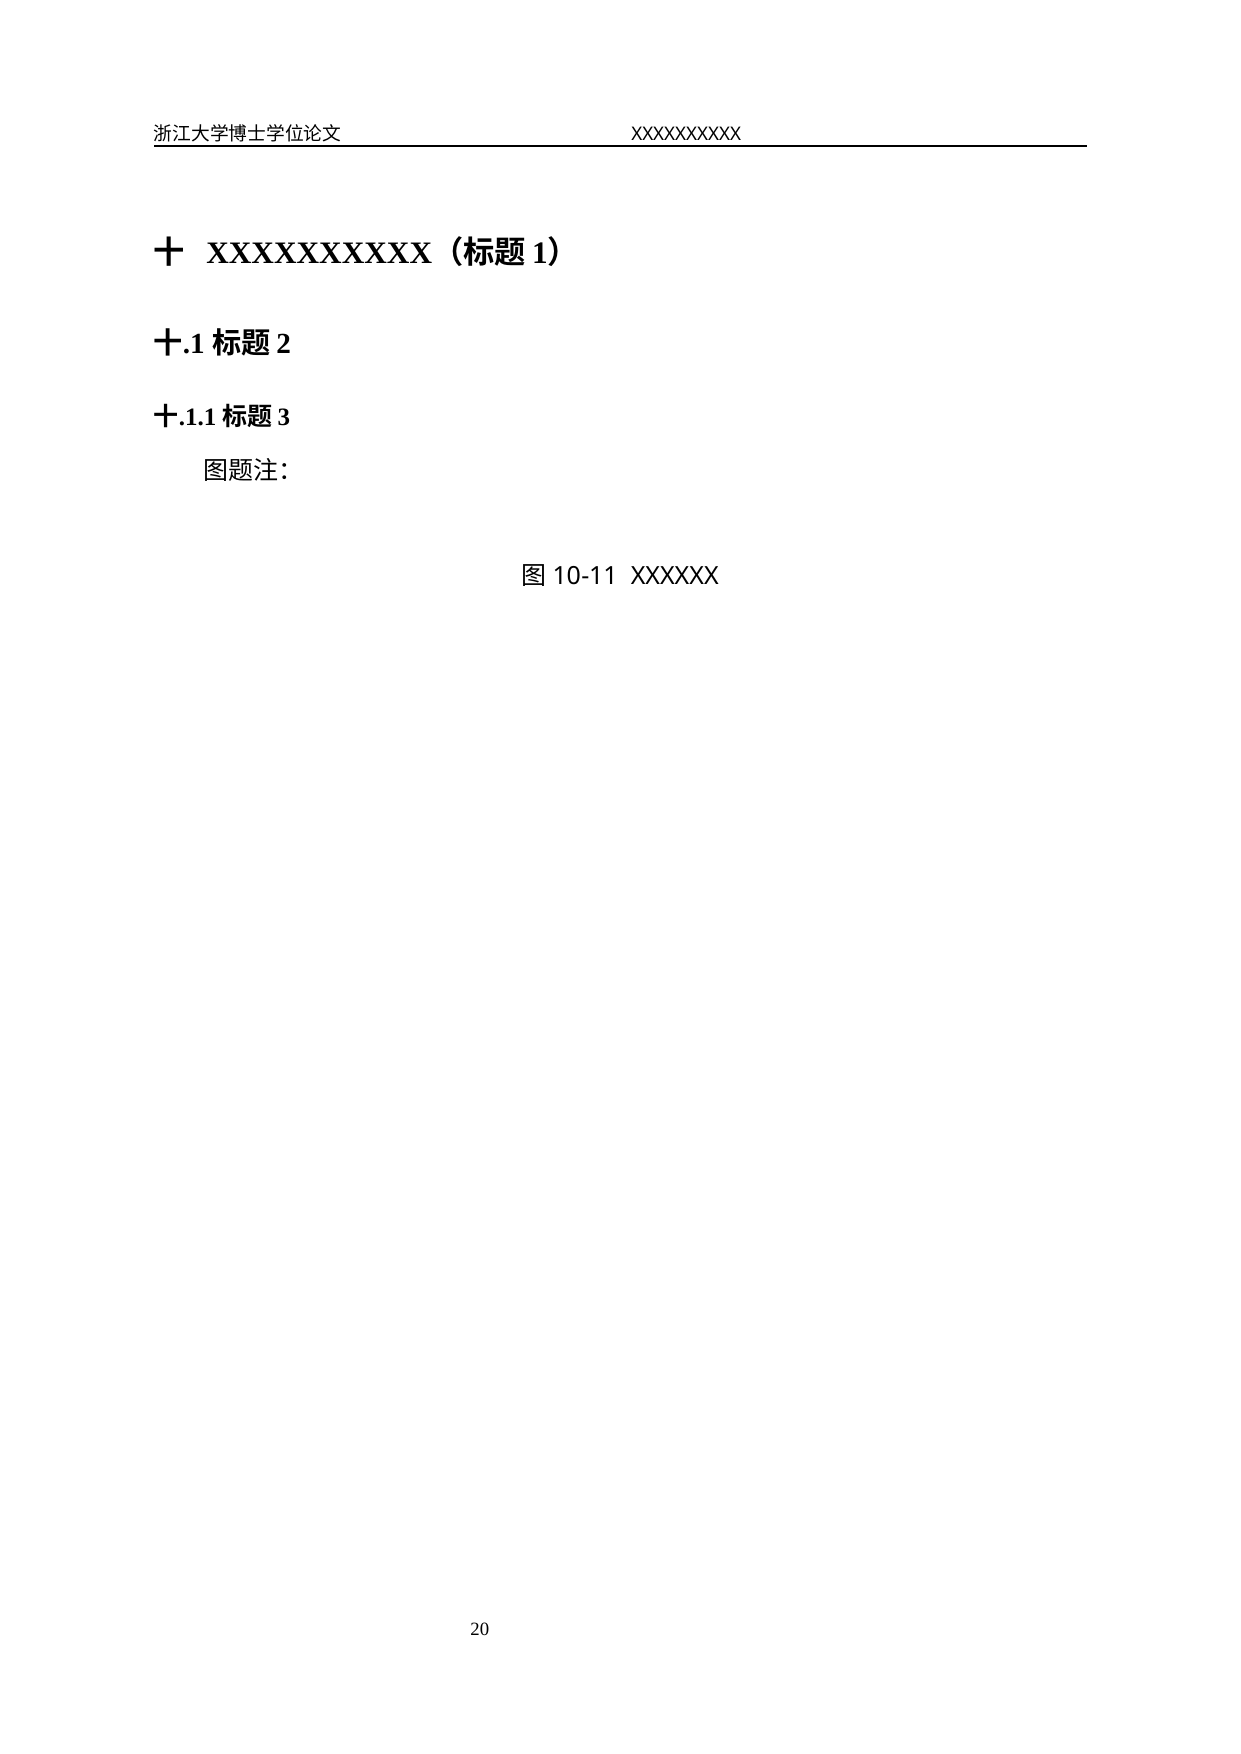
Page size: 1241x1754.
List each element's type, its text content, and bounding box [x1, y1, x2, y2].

subtitle 标题2 [153, 320, 1087, 362]
subtitle XXXXXXXXXX（标题1） [153, 227, 1087, 272]
subtitle 标题3 [153, 396, 1087, 432]
text 图题注： [153, 450, 1087, 487]
